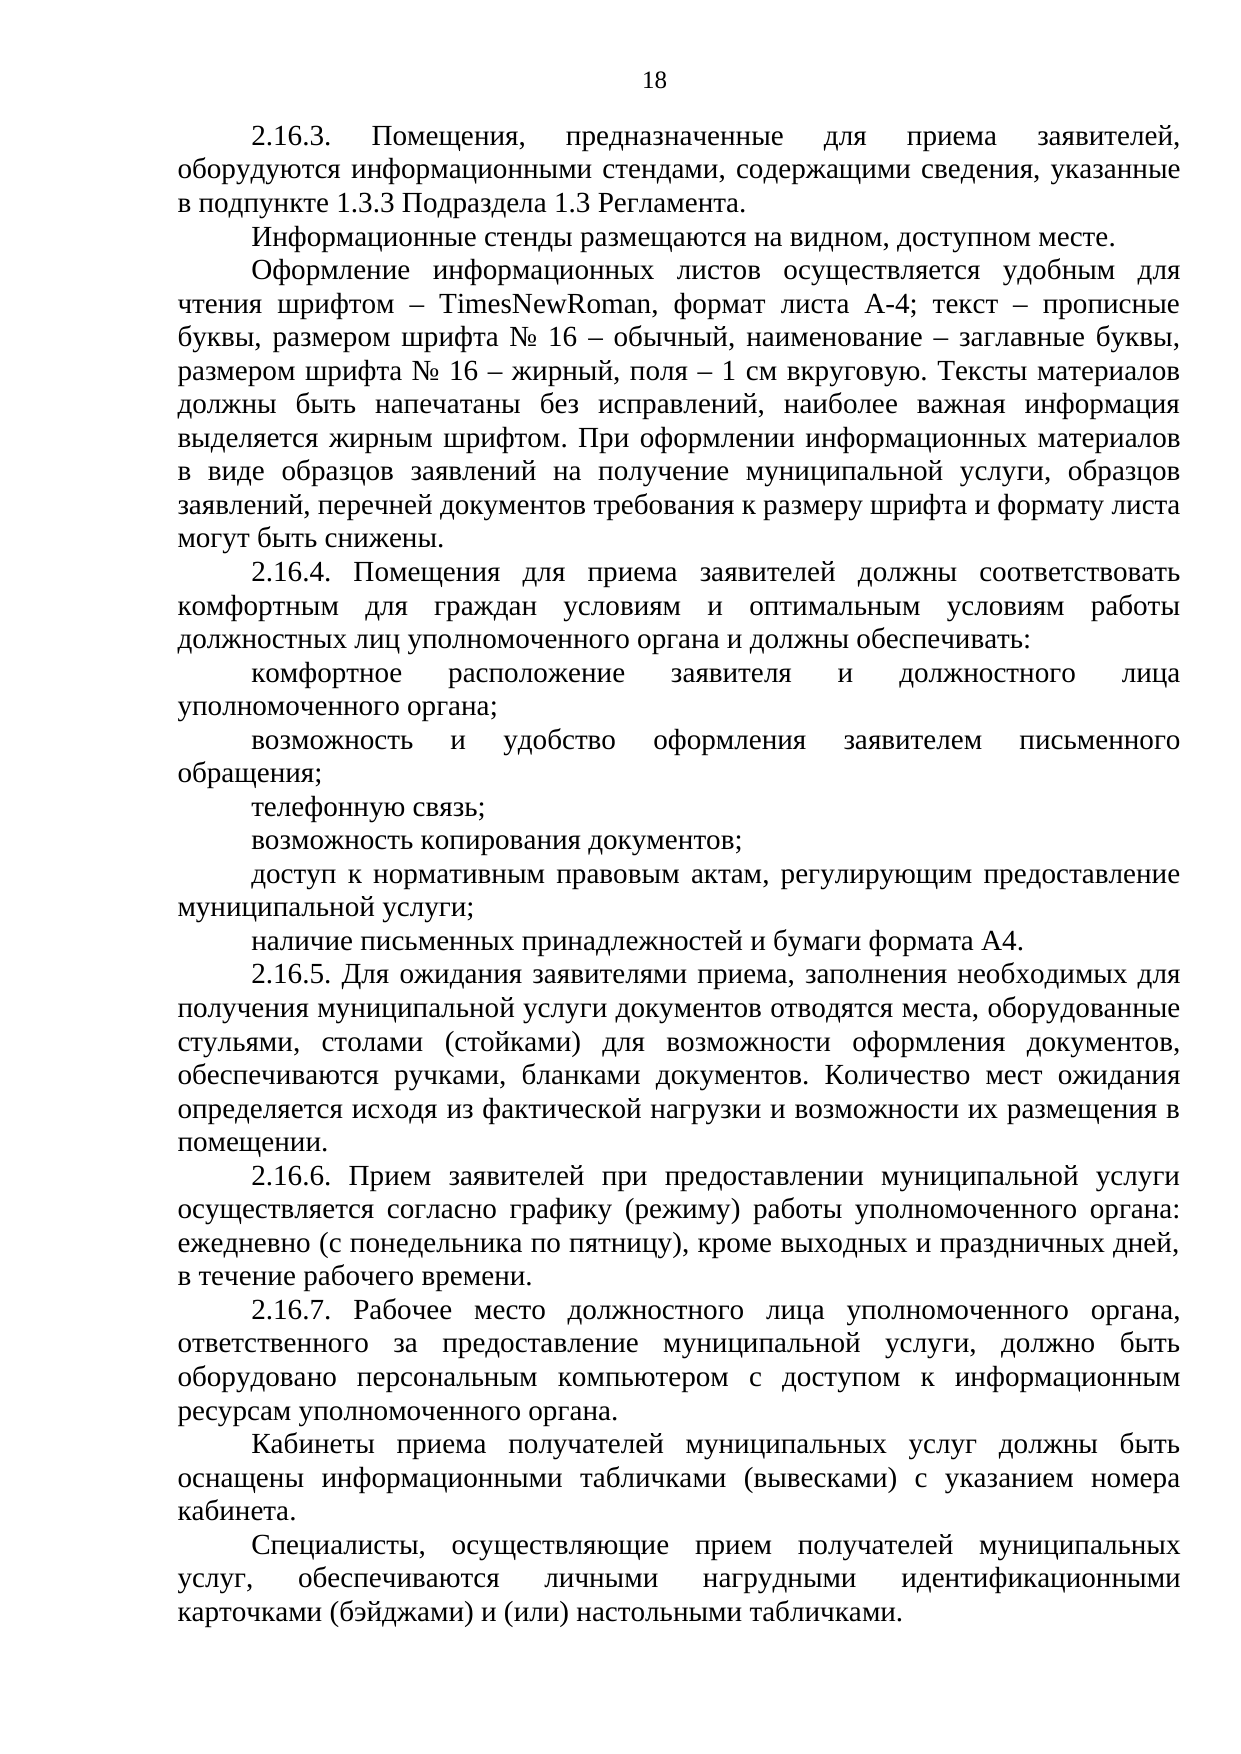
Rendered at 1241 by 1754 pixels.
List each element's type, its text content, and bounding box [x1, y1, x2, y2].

text возможность и удобство оформления заявителем письменного обращения; [177, 722, 1181, 789]
text 2.16.5. Для ожидания заявителями приема, заполнения необходимых для получения муниципальной услуги документов отводятся места, оборудованные стульями, столами (стойками) для возможности оформления документов, обеспечиваются ручками, бланками документов. Количество мест ожидания определяется исходя из фактической нагрузки и возможности их размещения в помещении. [177, 957, 1181, 1158]
text телефонную связь; [177, 789, 1181, 822]
text 2.16.4. Помещения для приема заявителей должны соответствовать комфортным для граждан условиям и оптимальным условиям работы должностных лиц уполномоченного органа и должны обеспечивать: [177, 554, 1181, 655]
text Оформление информационных листов осуществляется удобным для чтения шрифтом – TimesNewRoman, формат листа A-4; текст – прописные буквы, размером шрифта № 16 – обычный, наименование – заглавные буквы, размером шрифта № 16 – жирный, поля – 1 см вкруговую. Тексты материалов должны быть напечатаны без исправлений, наиболее важная информация выделяется жирным шрифтом. При оформлении информационных материалов в виде образцов заявлений на получение муниципальной услуги, образцов заявлений, перечней документов требования к размеру шрифта и формату листа могут быть снижены. [177, 252, 1181, 554]
text доступ к нормативным правовым актам, регулирующим предоставление муниципальной услуги; [177, 856, 1181, 923]
text Кабинеты приема получателей муниципальных услуг должны быть оснащены информационными табличками (вывесками) с указанием номера кабинета. [177, 1426, 1181, 1527]
text Специалисты, осуществляющие прием получателей муниципальных услуг, обеспечиваются личными нагрудными идентификационными карточками (бэйджами) и (или) настольными табличками. [177, 1527, 1181, 1627]
text Информационные стенды размещаются на видном, доступном месте. [177, 219, 1181, 252]
text возможность копирования документов; [177, 822, 1181, 856]
text комфортное расположение заявителя и должностного лица уполномоченного органа; [177, 655, 1181, 722]
text 2.16.7. Рабочее место должностного лица уполномоченного органа, ответственного за предоставление муниципальной услуги, должно быть оборудовано персональным компьютером с доступом к информационным ресурсам уполномоченного органа. [177, 1292, 1181, 1426]
text наличие письменных принадлежностей и бумаги формата A4. [177, 923, 1181, 957]
text 2.16.3. Помещения, предназначенные для приема заявителей, оборудуются информационными стендами, содержащими сведения, указанные в подпункте 1.3.3 Подраздела 1.3 Регламента. [177, 118, 1181, 219]
text 2.16.6. Прием заявителей при предоставлении муниципальной услуги осуществляется согласно графику (режиму) работы уполномоченного органа: ежедневно (с понедельника по пятницу), кроме выходных и праздничных дней, в течение рабочего времени. [177, 1158, 1181, 1292]
